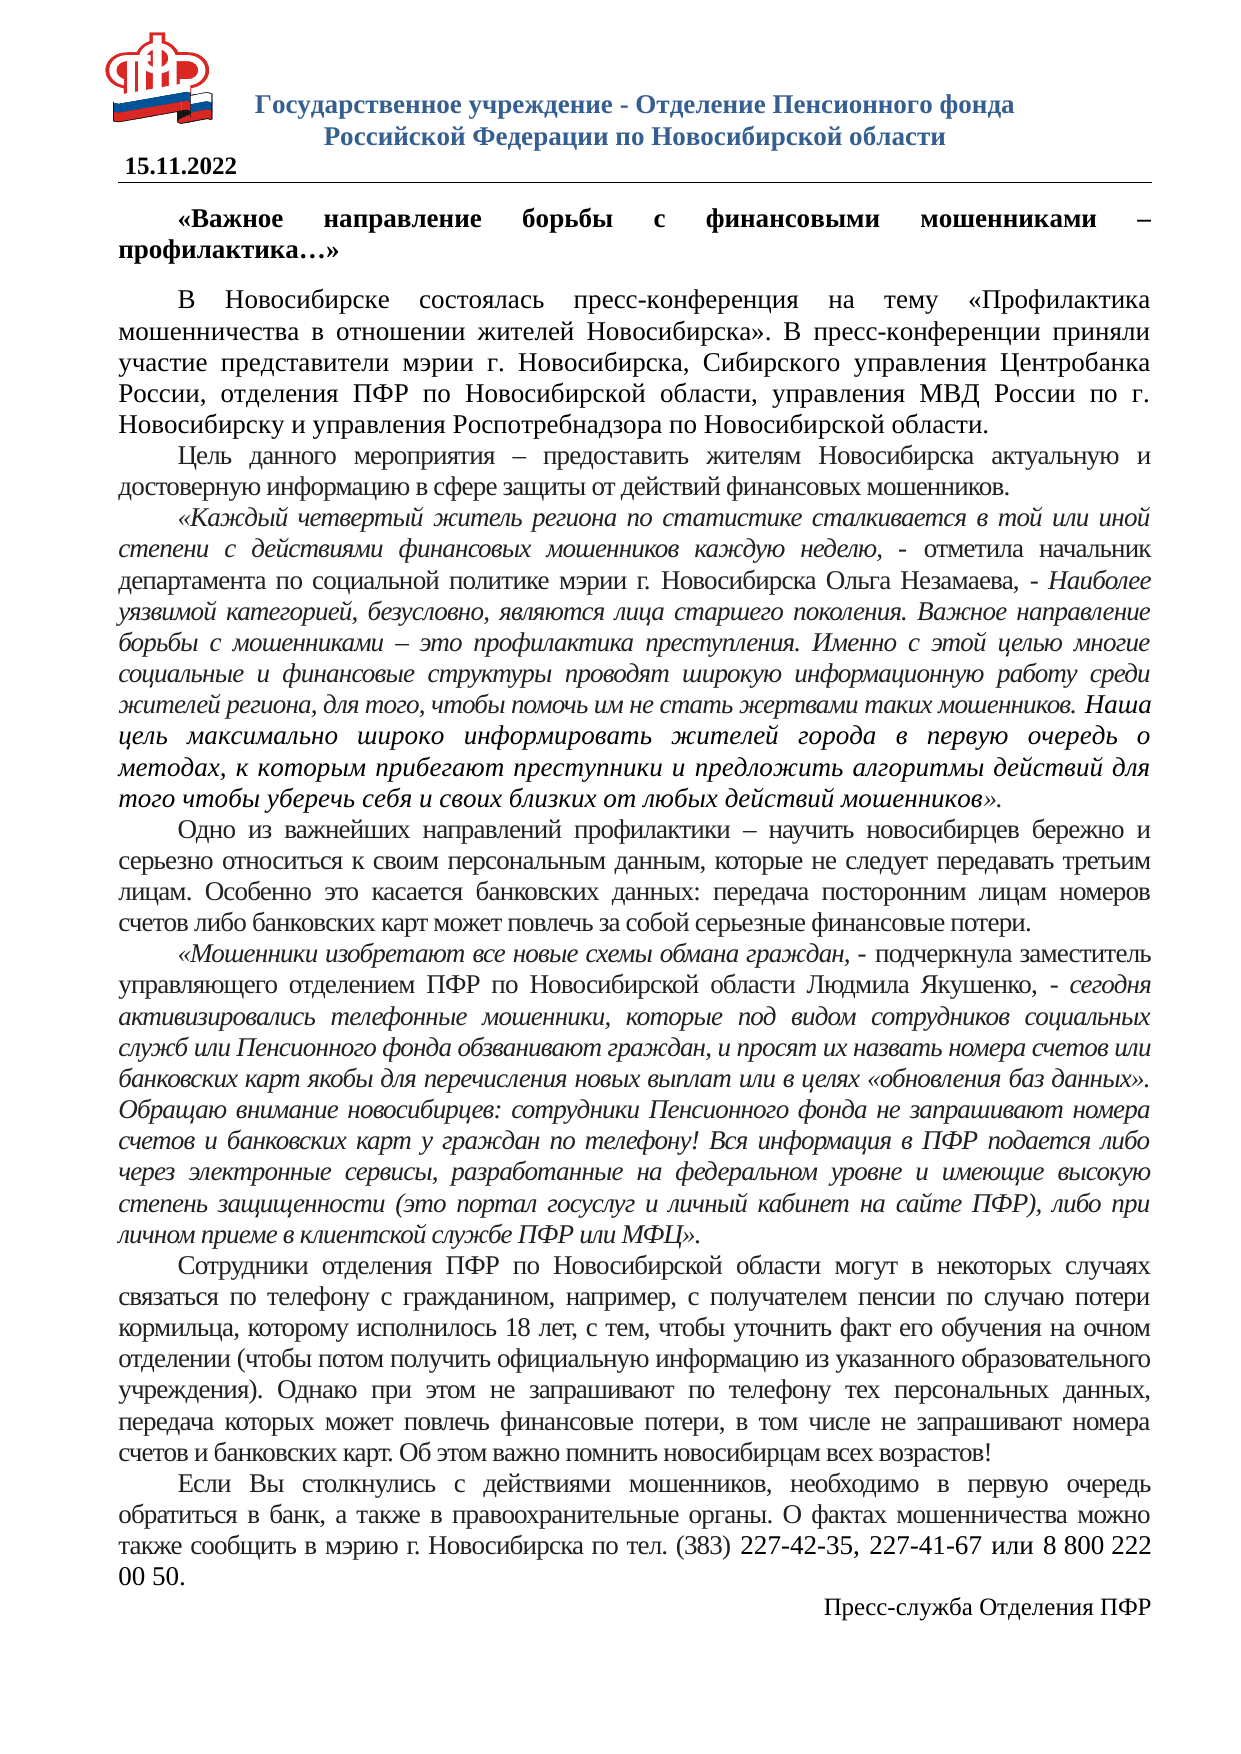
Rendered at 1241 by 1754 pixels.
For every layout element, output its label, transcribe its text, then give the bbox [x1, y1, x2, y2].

text Сотрудники отделения ПФР по Новосибирской области могут в некоторых случаях связаться по телефону с гражданином, например, с получателем пенсии по случаю потери кормильца, которому исполнилось 18 лет, с тем, чтобы уточнить факт его обучения на очном отделении (чтобы потом получить официальную информацию из указанного образовательного учреждения). Однако при этом не запрашивают по телефону тех персональных данных, передача которых может повлечь финансовые потери, в том числе не запрашивают номера счетов и банковских карт. Об этом важно помнить новосибирцам всех возрастов! [118, 1249, 1152, 1467]
text Если Вы столкнулись с действиями мошенников, необходимо в первую очередь обратиться в банк, а также в правоохранительные органы. О фактах мошенничества можно также сообщить в мэрию г. Новосибирска по тел. (383) 227-42-35, 227-41-67 или 8 800 222 00 50. [118, 1467, 1152, 1592]
text Пресс-служба Отделения ПФР [118, 1592, 1152, 1620]
text «Мошенники изобретают все новые схемы обмана граждан, - подчеркнула заместитель управляющего отделением ПФР по Новосибирской области Людмила Якушенко, - сегодня активизировались телефонные мошенники, которые под видом сотрудников социальных служб или Пенсионного фонда обзванивают граждан, и просят их назвать номера счетов или банковских карт якобы для перечисления новых выплат или в целях «обновления баз данных». Обращаю внимание новосибирцев: сотрудники Пенсионного фонда не запрашивают номера счетов и банковских карт у граждан по телефону! Вся информация в ПФР подается либо через электронные сервисы, разработанные на федеральном уровне и имеющие высокую степень защищенности (это портал госуслуг и личный кабинет на сайте ПФР), либо при личном приеме в клиентской службе ПФР или МФЦ». [118, 937, 1152, 1249]
text «Важное направление борьбы с финансовыми мошенниками – профилактика…» [118, 202, 1152, 264]
title Российской Федерации по Новосибирской области [118, 120, 1152, 151]
text Одно из важнейших направлений профилактики – научить новосибирцев бережно и серьезно относиться к своим персональным данным, которые не следует передавать третьим лицам. Особенно это касается банковских данных: передача посторонним лицам номеров счетов либо банковских карт может повлечь за собой серьезные финансовые потери. [118, 813, 1152, 937]
text «Каждый четвертый житель региона по статистике сталкивается в той или иной степени с действиями финансовых мошенников каждую неделю, - отметила начальник департамента по социальной политике мэрии г. Новосибирска Ольга Незамаева, - Наиболее уязвимой категорией, безусловно, являются лица старшего поколения. Важное направление борьбы с мошенниками – это профилактика преступления. Именно с этой целью многие социальные и финансовые структуры проводят широкую информационную работу среди жителей региона, для того, чтобы помочь им не стать жертвами таких мошенников. Наша цель максимально широко информировать жителей города в первую очередь о методах, к которым прибегают преступники и предложить алгоритмы действий для того чтобы уберечь себя и своих близких от любых действий мошенников». [118, 501, 1152, 813]
title Государственное учреждение - Отделение Пенсионного фонда [214, 89, 1152, 120]
text 15.11.2022 [118, 151, 1152, 182]
text В Новосибирске состоялась пресс-конференция на тему «Профилактика мошенничества в отношении жителей Новосибирска». В пресс-конференции приняли участие представители мэрии г. Новосибирска, Сибирского управления Центробанка России, отделения ПФР по Новосибирской области, управления МВД России по г. Новосибирску и управления Роспотребнадзора по Новосибирской области. [118, 283, 1152, 439]
text Цель данного мероприятия – предоставить жителям Новосибирска актуальную и достоверную информацию в сфере защиты от действий финансовых мошенников. [118, 439, 1152, 501]
